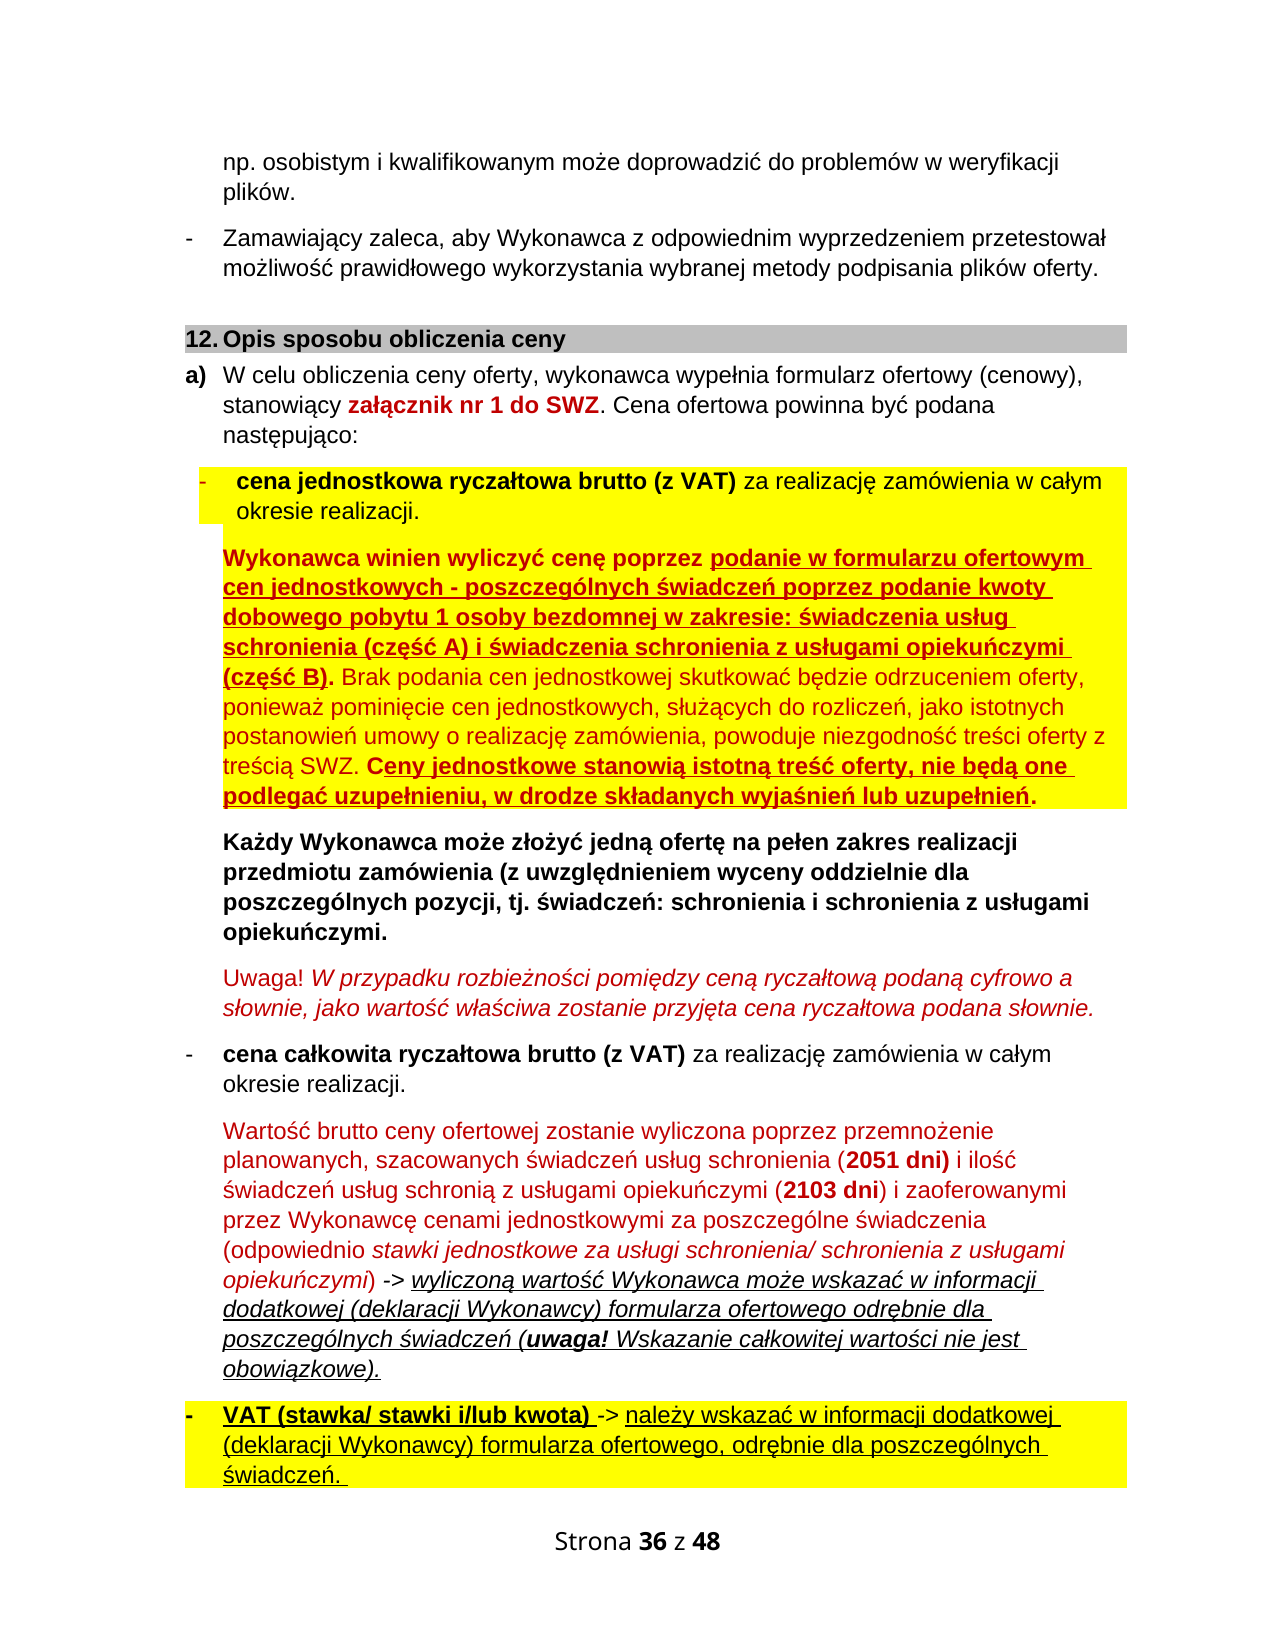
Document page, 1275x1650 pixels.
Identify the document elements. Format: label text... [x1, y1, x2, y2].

subtitle Opis sposobu obliczenia ceny [185, 325, 1127, 353]
text Wykonawca winien wyliczyć cenę poprzez podanie w formularzu ofertowym cen jednostkowych - poszczególnych świadczeń poprzez podanie kwoty dobowego pobytu 1 osoby bezdomnej w zakresie: świadczenia usług schronienia (część A) i świadczenia schronienia z usługami opiekuńczymi (część B). Brak podania cen jednostkowej skutkować będzie odrzuceniem oferty, ponieważ pominięcie cen jednostkowych, służących do rozliczeń, jako istotnych postanowień umowy o realizację zamówienia, powoduje niezgodność treści oferty z treścią SWZ. Ceny jednostkowe stanowią istotną treść oferty, nie będą one podlegać uzupełnieniu, w drodze składanych wyjaśnień lub uzupełnień. [223, 543, 1127, 809]
list VAT (stawka/ stawki i/lub kwota) -> należy wskazać w informacji dodatkowej (deklaracji Wykonawcy) formularza ofertowego, odrębnie dla poszczególnych świadczeń. [185, 1401, 1127, 1488]
list Uwaga! W przypadku rozbieżności pomiędzy ceną ryczałtową podaną cyfrowo a słownie, jako wartość właściwa zostanie przyjęta cena ryczałtowa podana słownie. [223, 964, 1127, 1021]
list Zamawiający zaleca, aby Wykonawca z odpowiednim wyprzedzeniem przetestował możliwość prawidłowego wykorzystania wybranej metody podpisania plików oferty. [185, 224, 1127, 281]
list cena jednostkowa ryczałtowa brutto (z VAT) za realizację zamówienia w całym okresie realizacji. [199, 467, 1127, 524]
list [185, 148, 1127, 205]
list cena całkowita ryczałtowa brutto (z VAT) za realizację zamówienia w całym okresie realizacji. [185, 1040, 1127, 1098]
text Każdy Wykonawca może złożyć jedną ofertę na pełen zakres realizacji przedmiotu zamówienia (z uwzględnieniem wyceny oddzielnie dla poszczególnych pozycji, tj. świadczeń: schronienia i schronienia z usługami opiekuńczymi. [223, 828, 1127, 945]
text Wartość brutto ceny ofertowej zostanie wyliczona poprzez przemnożenie planowanych, szacowanych świadczeń usług schronienia (2051 dni) i ilość świadczeń usług schronią z usługami opiekuńczymi (2103 dni) i zaoferowanymi przez Wykonawcę cenami jednostkowymi za poszczególne świadczenia (odpowiednio stawki jednostkowe za usługi schronienia/ schronienia z usługami opiekuńczymi) -> wyliczoną wartość Wykonawca może wskazać w informacji dodatkowej (deklaracji Wykonawcy) formularza ofertowego odrębnie dla poszczególnych świadczeń (uwaga! Wskazanie całkowitej wartości nie jest obowiązkowe). [223, 1117, 1127, 1382]
list W celu obliczenia ceny oferty, wykonawca wypełnia formularz ofertowy (cenowy), stanowiący załącznik nr 1 do SWZ. Cena ofertowa powinna być podana następująco: [185, 361, 1127, 448]
